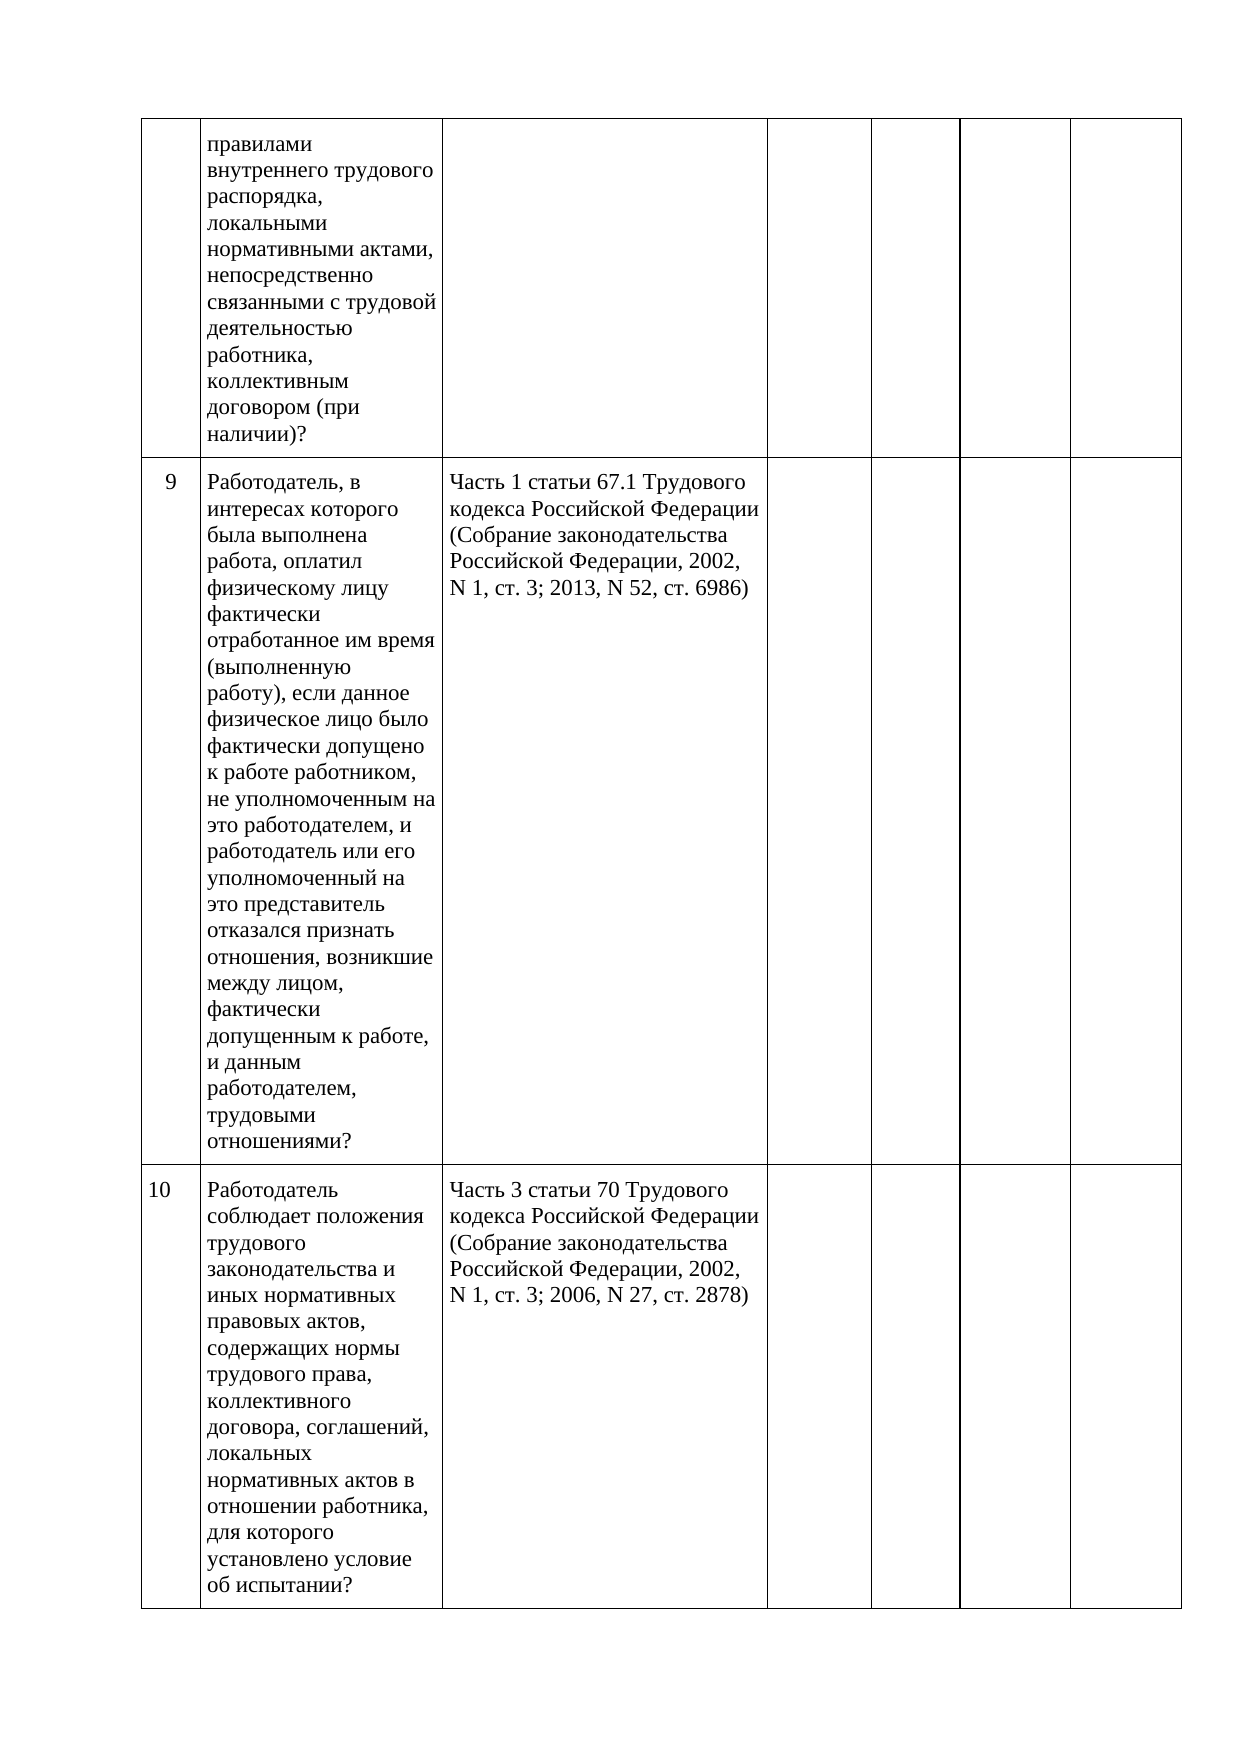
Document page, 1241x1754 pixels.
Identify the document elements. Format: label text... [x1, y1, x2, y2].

table_cell [1071, 1165, 1181, 1608]
table_cell Часть 1 статьи 67.1 Трудового кодекса Российской Федерации (Собрание законодательства Российской Федерации, 2002, N 1, ст. 3; 2013, N 52, ст. 6986) [443, 458, 767, 1164]
table_cell [1071, 458, 1181, 1164]
table_cell 8 [142, 119, 200, 457]
table_cell Работодатель, в интересах которого была выполнена работа, оплатил физическому лицу фактически отработанное им время (выполненную работу), если данное физическое лицо было фактически допущено к работе работником, не уполномоченным на это работодателем, и работодатель или его уполномоченный на это представитель отказался признать отношения, возникшие между лицом, фактически допущенным к работе, и данным работодателем, трудовыми отношениями? [201, 458, 442, 1164]
table_cell [872, 1165, 959, 1608]
table_cell [961, 1165, 1070, 1608]
table_cell [872, 458, 959, 1164]
table_cell 9 [142, 458, 200, 1164]
table_cell Часть 3 статьи 70 Трудового кодекса Российской Федерации (Собрание законодательства Российской Федерации, 2002, N 1, ст. 3; 2006, N 27, ст. 2878) [443, 1165, 767, 1608]
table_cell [201, 119, 442, 457]
table_cell [961, 458, 1070, 1164]
table_cell 10 [142, 1165, 200, 1608]
table_cell [768, 1165, 871, 1608]
table_cell [768, 119, 871, 457]
table_cell Работодатель соблюдает положения трудового законодательства и иных нормативных правовых актов, содержащих нормы трудового права, коллективного договора, соглашений, локальных нормативных актов в отношении работника, для которого установлено условие об испытании? [201, 1165, 442, 1608]
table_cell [443, 119, 767, 457]
table_cell [1071, 119, 1181, 457]
table_cell [768, 458, 871, 1164]
table_cell [872, 119, 959, 457]
table_cell [961, 119, 1070, 457]
